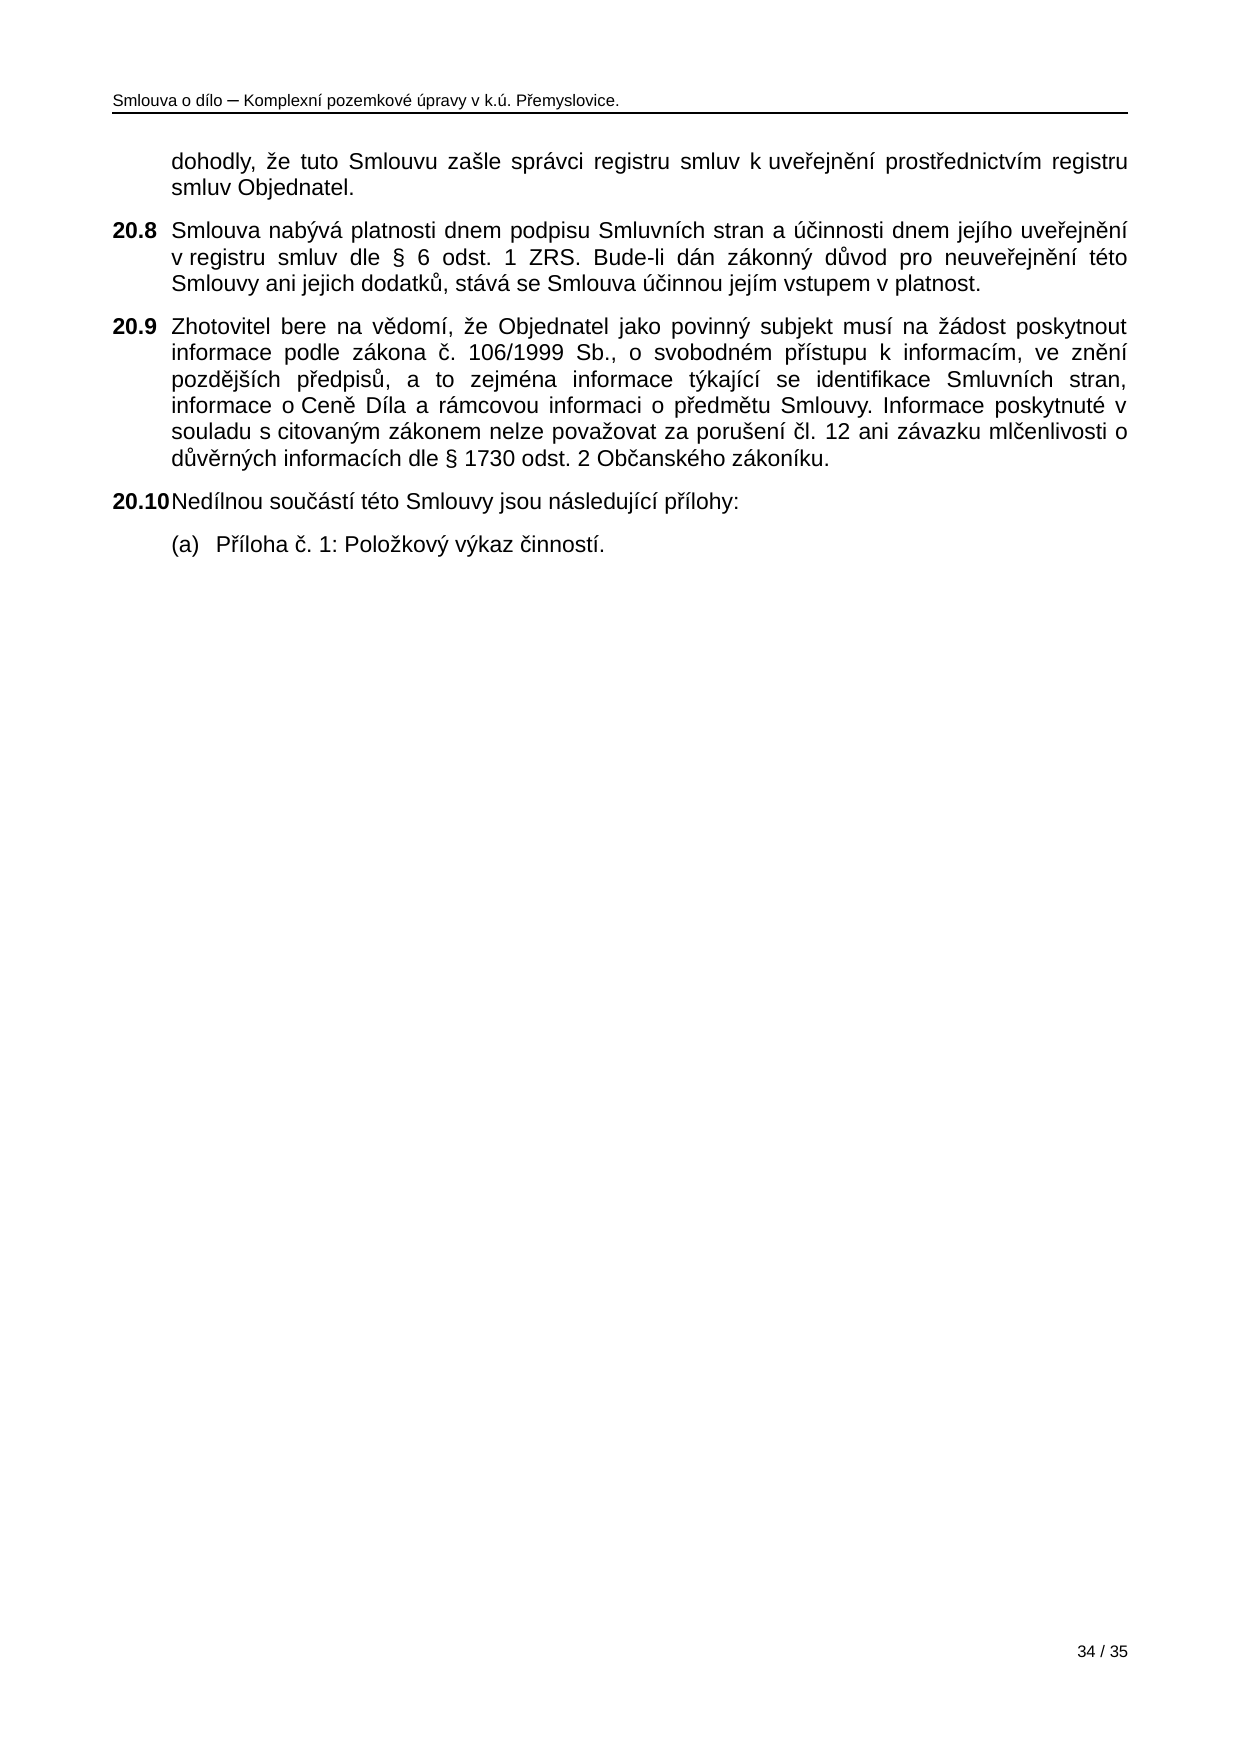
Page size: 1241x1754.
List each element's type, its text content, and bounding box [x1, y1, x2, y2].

list Příloha č. 1: Položkový výkaz činností. [171, 531, 1128, 557]
text Nedílnou součástí této Smlouvy jsou následující přílohy: [112, 488, 1128, 514]
text Smlouva nabývá platnosti dnem podpisu Smluvních stran a účinnosti dnem jejího uveřejnění v registru smluv dle § 6 odst. 1 ZRS. Bude-li dán zákonný důvod pro neuveřejnění této Smlouvy ani jejich dodatků, stává se Smlouva účinnou jejím vstupem v platnost. [112, 217, 1128, 296]
text Zhotovitel bere na vědomí, že Objednatel jako povinný subjekt musí na žádost poskytnout informace podle zákona č. 106/1999 Sb., o svobodném přístupu k informacím, ve znění pozdějších předpisů, a to zejména informace týkající se identifikace Smluvních stran, informace o Ceně Díla a rámcovou informaci o předmětu Smlouvy. Informace poskytnuté v souladu s citovaným zákonem nelze považovat za porušení čl. 12 ani závazku mlčenlivosti o důvěrných informacích dle § 1730 odst. 2 Občanského zákoníku. [112, 313, 1128, 471]
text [112, 148, 1128, 200]
